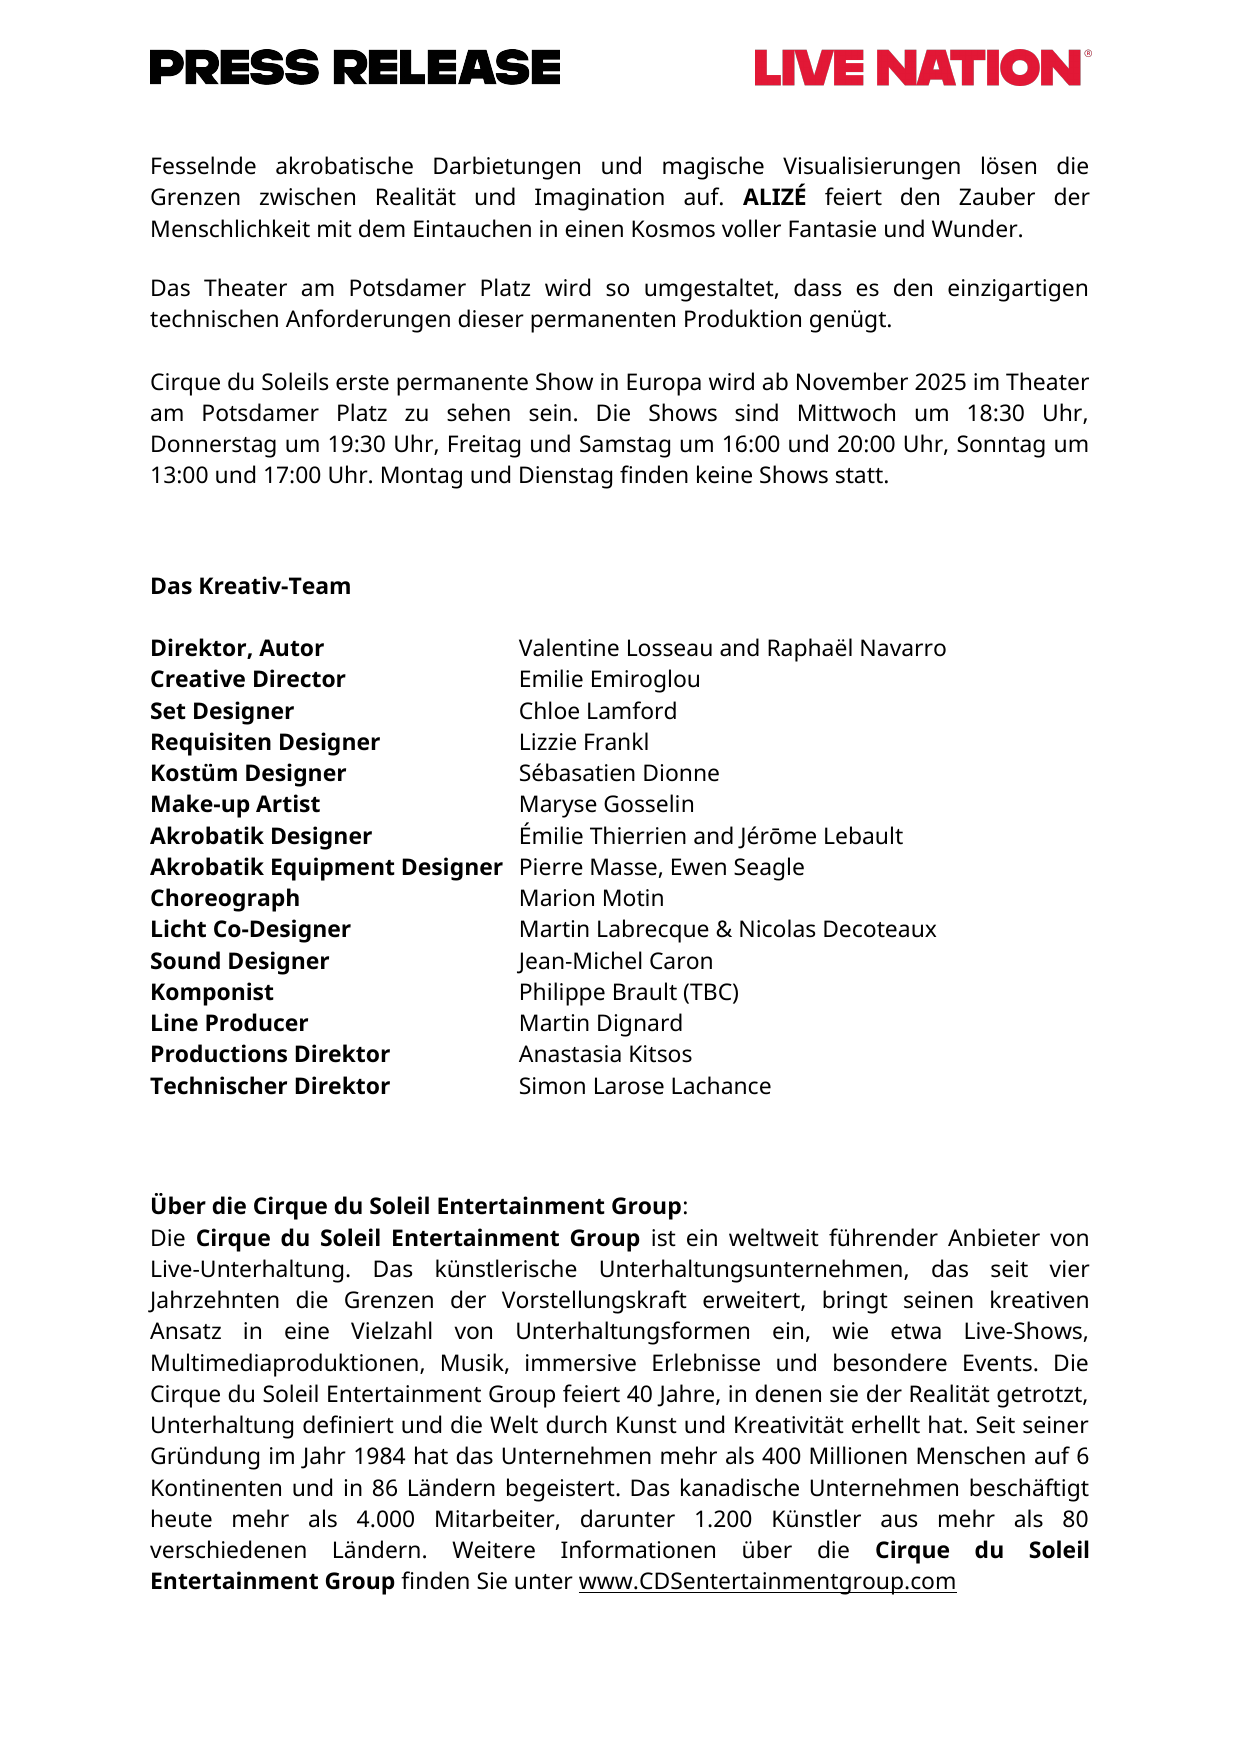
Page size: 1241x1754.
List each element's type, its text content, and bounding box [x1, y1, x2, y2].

text Das Kreativ-Team [150, 569, 1090, 601]
picture [150, 49, 560, 85]
text Productions Direktor Anastasia Kitsos [150, 1038, 1090, 1069]
text Requisiten Designer Lizzie Frankl [150, 726, 1090, 757]
text Das Theater am Potsdamer Platz wird so umgestaltet, dass es den einzigartigen technischen Anforderungen dieser permanenten Produktion genügt. [150, 272, 1090, 334]
picture [755, 49, 1092, 86]
text Set Designer Chloe Lamford [150, 694, 1090, 726]
text Technischer Direktor Simon Larose Lachance [150, 1069, 1090, 1101]
text Choreograph Marion Motin [150, 882, 1090, 913]
text Kostüm Designer Sébasatien Dionne [150, 757, 1090, 788]
text Direktor, Autor Valentine Losseau and Raphaël Navarro [150, 632, 1090, 663]
text Creative Director Emilie Emiroglou [150, 663, 1090, 694]
text Make-up Artist Maryse Gosselin [150, 788, 1090, 819]
text Komponist Philippe Brault (TBC) [150, 976, 1090, 1007]
text Line Producer Martin Dignard [150, 1007, 1090, 1038]
text Über die Cirque du Soleil Entertainment Group: [150, 1190, 1090, 1221]
text Akrobatik Designer Émilie Thierrien and Jérōme Lebault [150, 819, 1090, 851]
text Licht Co-Designer Martin Labrecque & Nicolas Decoteaux [150, 913, 1090, 944]
text Fesselnde akrobatische Darbietungen und magische Visualisierungen lösen die Grenzen zwischen Realität und Imagination auf. ALIZÉ feiert den Zauber der Menschlichkeit mit dem Eintauchen in einen Kosmos voller Fantasie und Wunder. [150, 150, 1090, 244]
text Sound Designer Jean-Michel Caron [150, 944, 1090, 976]
text Akrobatik Equipment Designer Pierre Masse, Ewen Seagle [150, 851, 1090, 882]
text Die Cirque du Soleil Entertainment Group ist ein weltweit führender Anbieter von Live-Unterhaltung. Das künstlerische Unterhaltungsunternehmen, das seit vier Jahrzehnten die Grenzen der Vorstellungskraft erweitert, bringt seinen kreativen Ansatz in eine Vielzahl von Unterhaltungsformen ein, wie etwa Live-Shows, Multimediaproduktionen, Musik, immersive Erlebnisse und besondere Events. Die Cirque du Soleil Entertainment Group feiert 40 Jahre, in denen sie der Realität getrotzt, Unterhaltung definiert und die Welt durch Kunst und Kreativität erhellt hat. Seit seiner Gründung im Jahr 1984 hat das Unternehmen mehr als 400 Millionen Menschen auf 6 Kontinenten und in 86 Ländern begeistert. Das kanadische Unternehmen beschäftigt heute mehr als 4.000 Mitarbeiter, darunter 1.200 Künstler aus mehr als 80 verschiedenen Ländern. Weitere Informationen über die Cirque du Soleil Entertainment Group finden Sie unter www.CDSentertainmentgroup.com [150, 1221, 1090, 1596]
text Cirque du Soleils erste permanente Show in Europa wird ab November 2025 im Theater am Potsdamer Platz zu sehen sein. Die Shows sind Mittwoch um 18:30 Uhr, Donnerstag um 19:30 Uhr, Freitag und Samstag um 16:00 und 20:00 Uhr, Sonntag um 13:00 und 17:00 Uhr. Montag und Dienstag finden keine Shows statt. [150, 366, 1090, 491]
